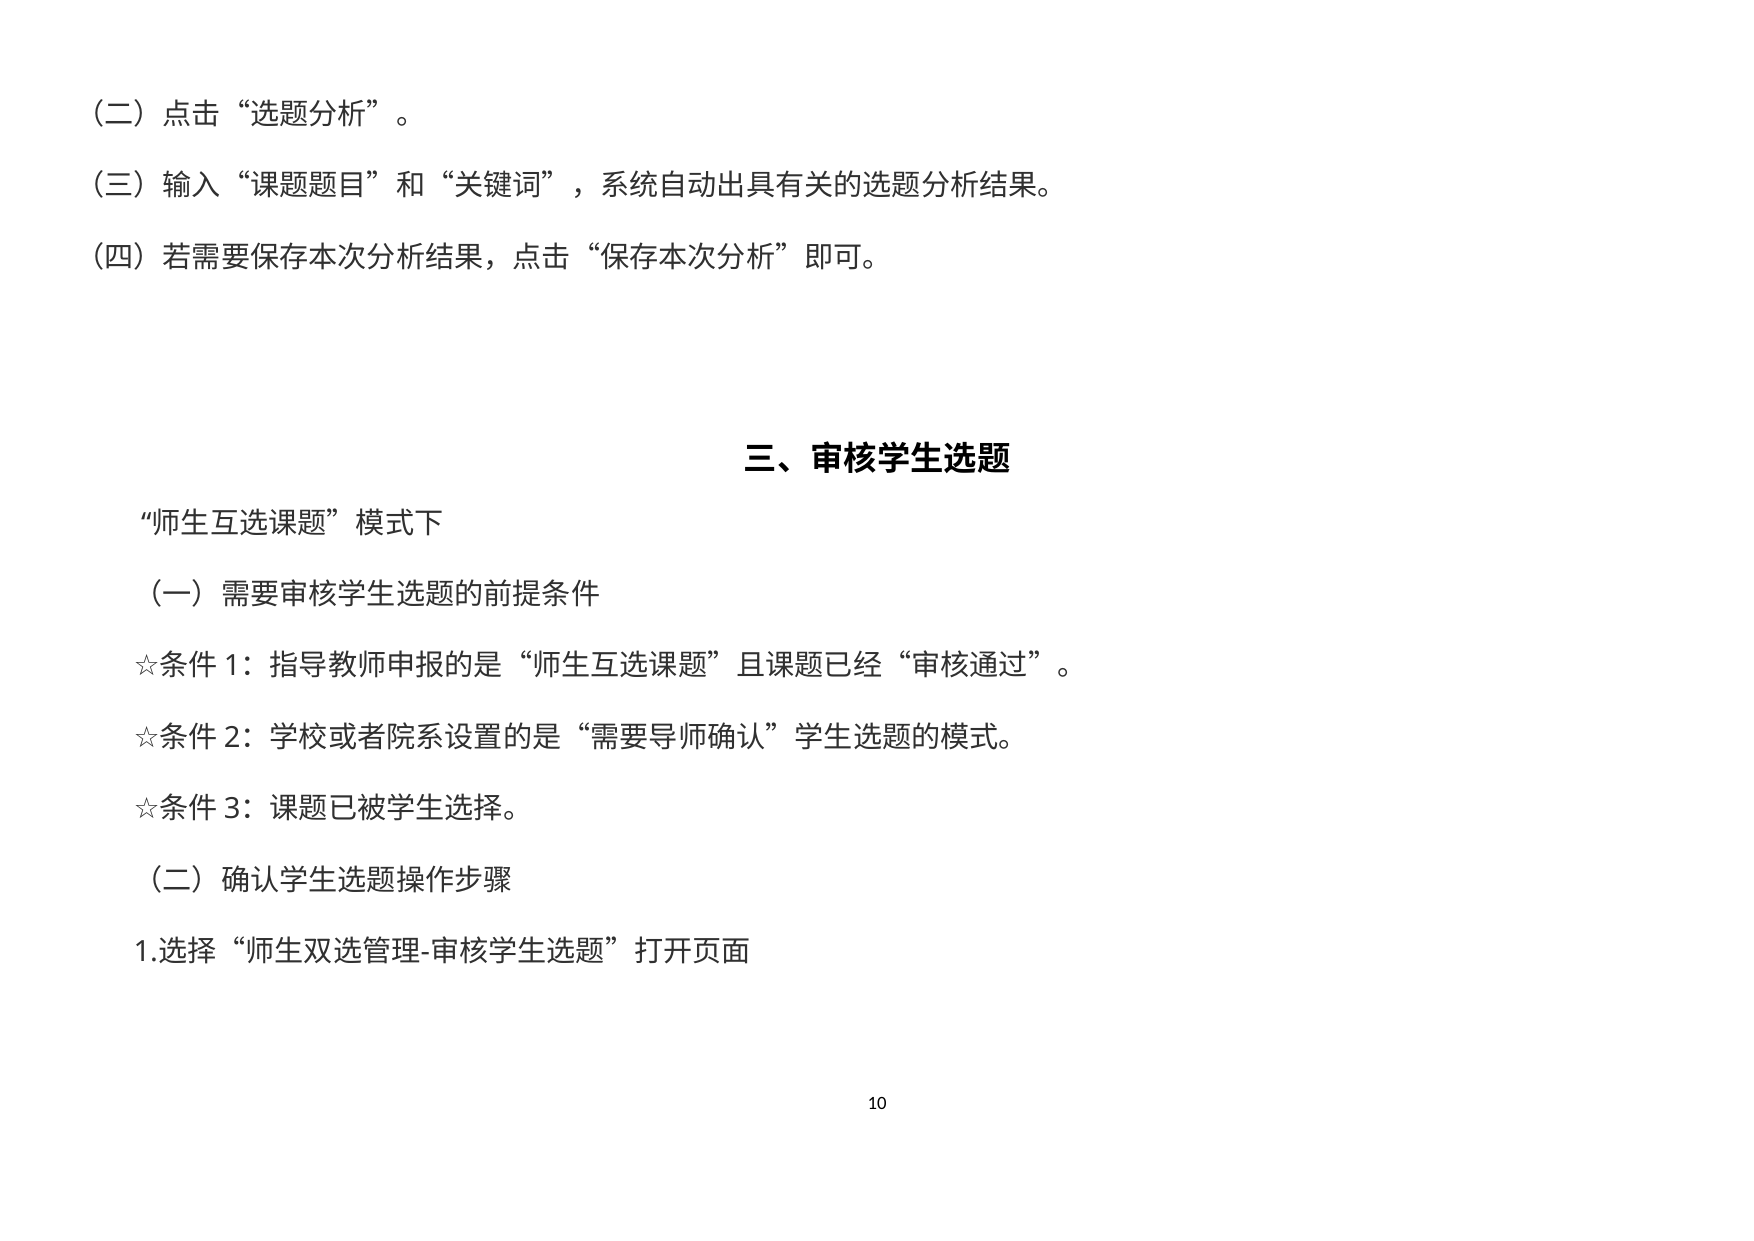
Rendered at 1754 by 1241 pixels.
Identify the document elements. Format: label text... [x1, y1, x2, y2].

text （二）确认学生选题操作步骤 [75, 845, 1679, 910]
text ☆条件3：课题已被学生选择。 [75, 773, 1679, 838]
text （一）需要审核学生选题的前提条件 [75, 559, 1679, 624]
text ☆条件2：学校或者院系设置的是“需要导师确认”学生选题的模式。 [75, 702, 1679, 767]
text ☆条件1：指导教师申报的是“师生互选课题”且课题已经“审核通过”。 [75, 631, 1679, 696]
text 1.选择“师生双选管理-审核学生选题”打开页面 [75, 916, 1679, 981]
text 三、审核学生选题 [75, 423, 1679, 488]
text （三）输入“课题题目”和“关键词”，系统自动出具有关的选题分析结果。 [75, 151, 1679, 216]
text （四）若需要保存本次分析结果，点击“保存本次分析”即可。 [75, 222, 1679, 287]
text “师生互选课题”模式下 [75, 488, 1679, 553]
text （二）点击“选题分析”。 [75, 79, 1679, 144]
